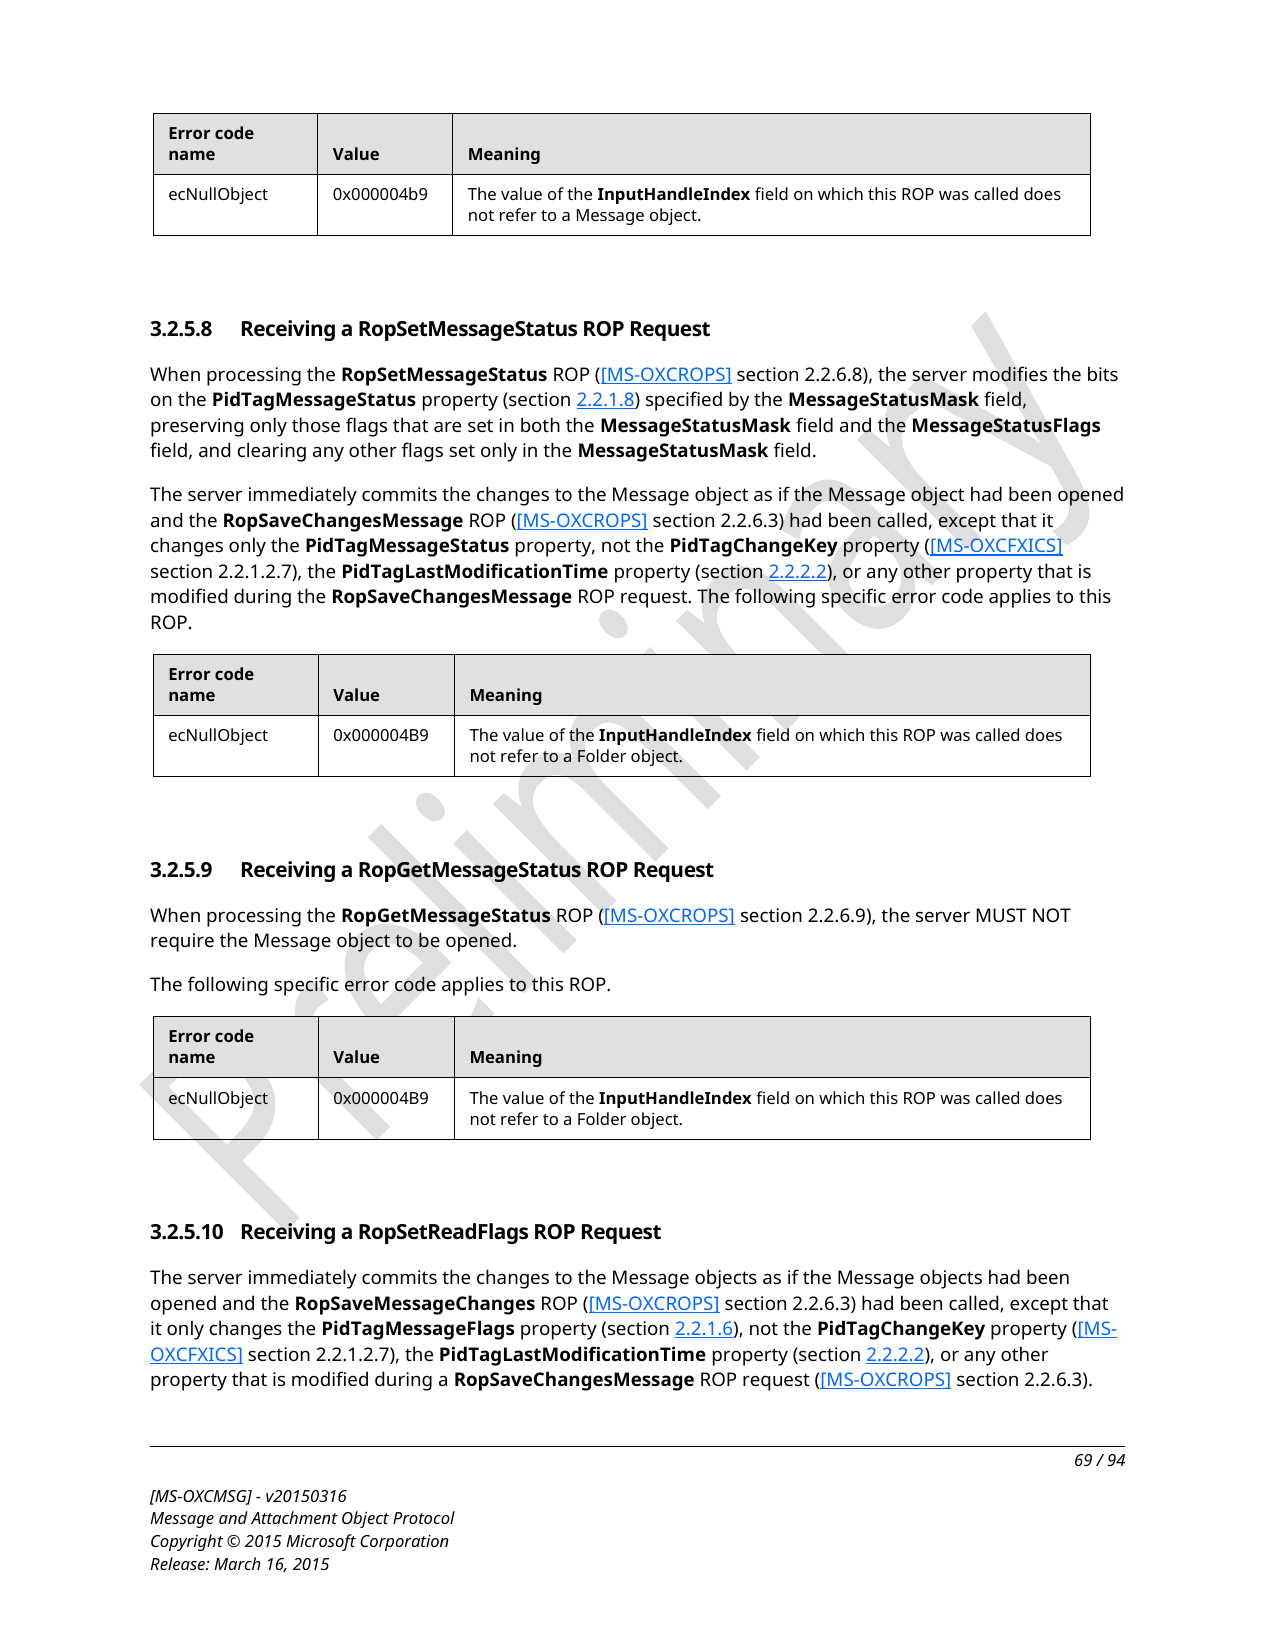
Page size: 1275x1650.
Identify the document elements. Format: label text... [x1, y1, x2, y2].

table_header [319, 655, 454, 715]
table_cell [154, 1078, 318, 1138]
text When processing the RopGetMessageStatus ROP ([MS-OXCROPS] section 2.2.6.9), the server MUST NOT require the Message object to be opened. [150, 902, 1125, 953]
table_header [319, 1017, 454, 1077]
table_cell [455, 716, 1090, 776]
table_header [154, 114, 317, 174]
subtitle Receiving a RopSetMessageStatus ROP Request [150, 314, 1125, 342]
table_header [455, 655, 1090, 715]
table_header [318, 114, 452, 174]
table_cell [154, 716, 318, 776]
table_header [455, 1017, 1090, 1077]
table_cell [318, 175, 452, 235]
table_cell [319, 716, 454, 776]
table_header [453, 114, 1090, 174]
text The server immediately commits the changes to the Message objects as if the Message objects had been opened and the RopSaveMessageChanges ROP ([MS-OXCROPS] section 2.2.6.3) had been called, except that it only changes the PidTagMessageFlags property (section 2.2.1.6), not the PidTagChangeKey property ([MS-OXCFXICS] section 2.2.1.2.7), the PidTagLastModificationTime property (section 2.2.2.2), or any other property that is modified during a RopSaveChangesMessage ROP request ([MS-OXCROPS] section 2.2.6.3). [150, 1264, 1125, 1392]
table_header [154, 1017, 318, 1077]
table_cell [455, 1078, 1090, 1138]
text When processing the RopSetMessageStatus ROP ([MS-OXCROPS] section 2.2.6.8), the server modifies the bits on the PidTagMessageStatus property (section 2.2.1.8) specified by the MessageStatusMask field, preserving only those flags that are set in both the MessageStatusMask field and the MessageStatusFlags field, and clearing any other flags set only in the MessageStatusMask field. [150, 361, 1125, 463]
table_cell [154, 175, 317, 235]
text The following specific error code applies to this ROP. [150, 972, 1125, 997]
subtitle Receiving a RopGetMessageStatus ROP Request [150, 855, 1125, 883]
text The server immediately commits the changes to the Message object as if the Message object had been opened and the RopSaveChangesMessage ROP ([MS-OXCROPS] section 2.2.6.3) had been called, except that it changes only the PidTagMessageStatus property, not the PidTagChangeKey property ([MS-OXCFXICS] section 2.2.1.2.7), the PidTagLastModificationTime property (section 2.2.2.2), or any other property that is modified during the RopSaveChangesMessage ROP request. The following specific error code applies to this ROP. [150, 482, 1125, 635]
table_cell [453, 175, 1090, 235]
subtitle Receiving a RopSetReadFlags ROP Request [150, 1217, 1125, 1246]
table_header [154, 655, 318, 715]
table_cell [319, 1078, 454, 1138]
